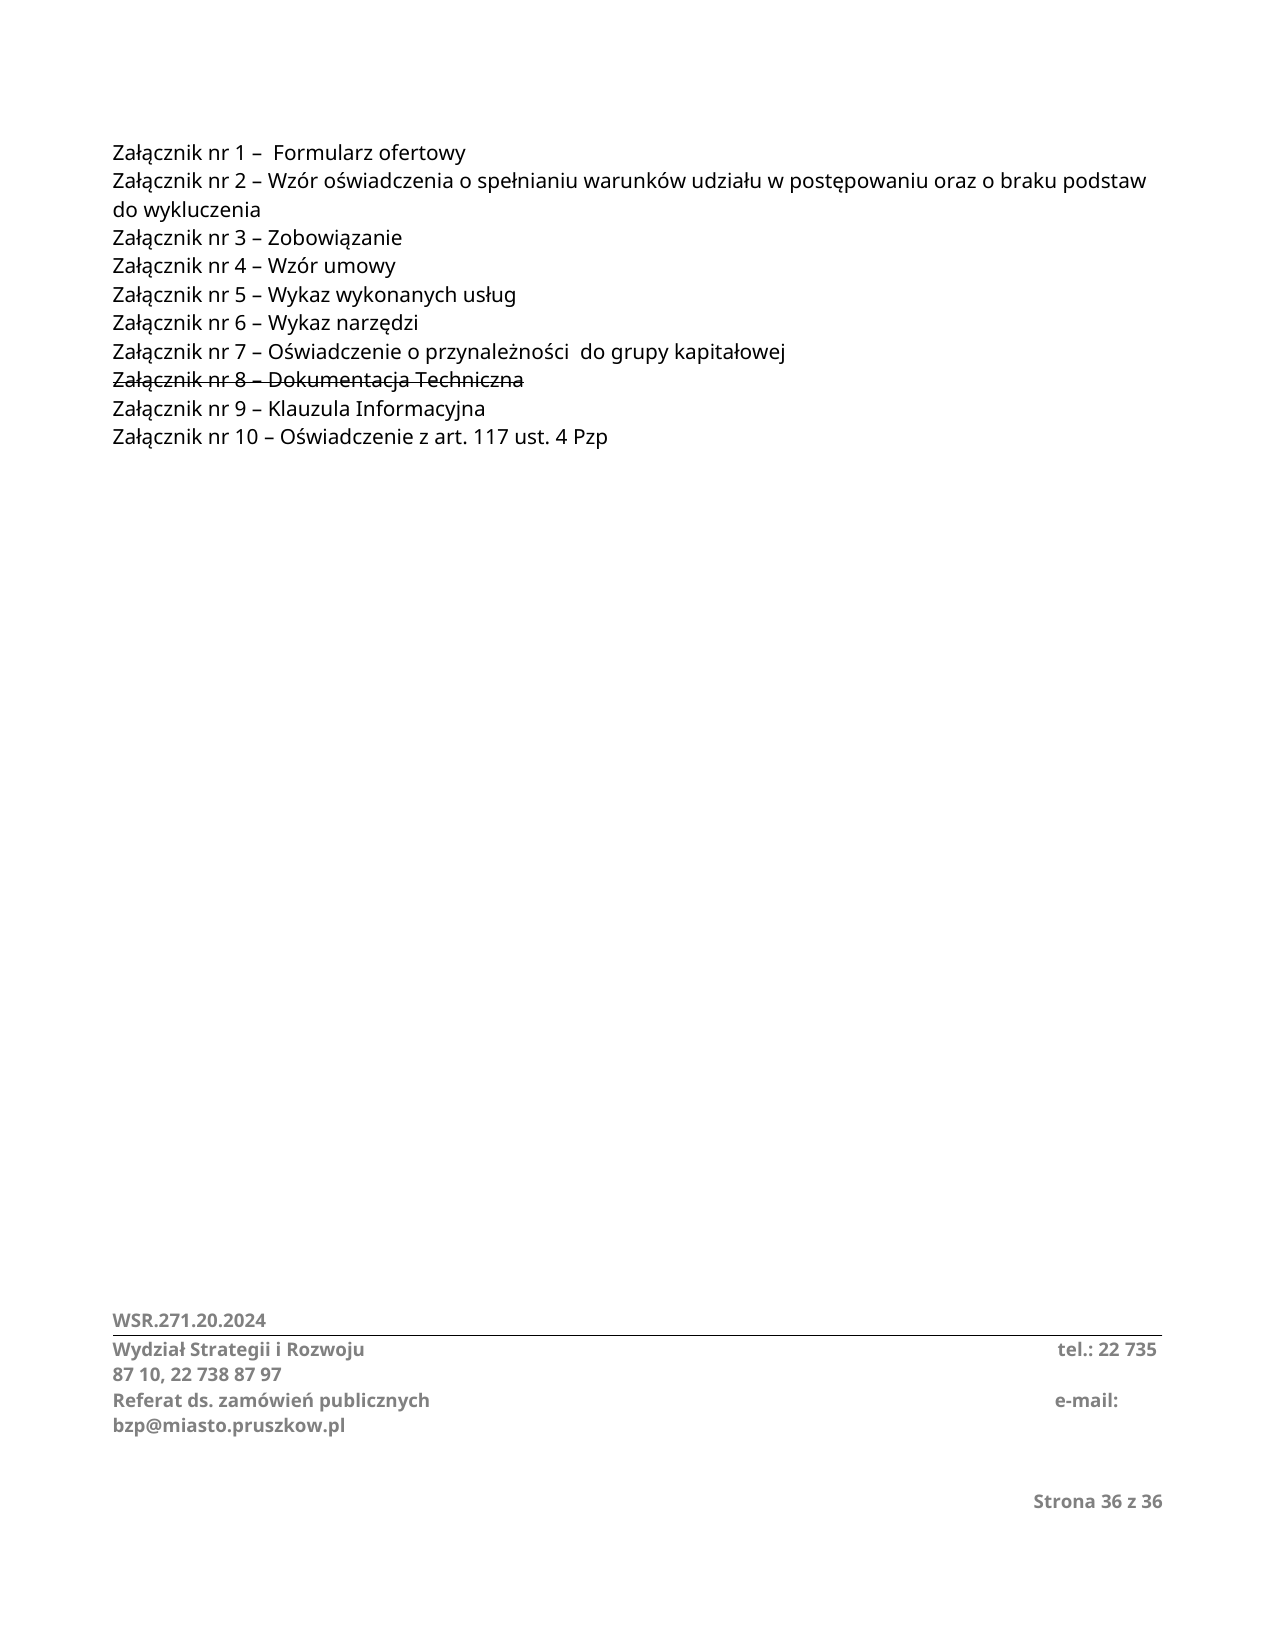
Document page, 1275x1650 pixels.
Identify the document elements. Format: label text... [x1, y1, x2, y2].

text Załącznik nr 2 – Wzór oświadczenia o spełnianiu warunków udziału w postępowaniu oraz o braku podstaw do wykluczenia [112, 166, 1162, 223]
text Załącznik nr 10 – Oświadczenie z art. 117 ust. 4 Pzp [112, 422, 1162, 451]
text Załącznik nr 6 – Wykaz narzędzi [112, 308, 1162, 337]
text Załącznik nr 5 – Wykaz wykonanych usług [112, 280, 1162, 308]
text Załącznik nr 1 – Formularz ofertowy [112, 138, 1162, 166]
text Załącznik nr 3 – Zobowiązanie [112, 223, 1162, 252]
text Załącznik nr 8 – Dokumentacja Techniczna [112, 365, 1162, 394]
text Załącznik nr 7 – Oświadczenie o przynależności do grupy kapitałowej [112, 337, 1162, 365]
text Załącznik nr 4 – Wzór umowy [112, 252, 1162, 280]
text Załącznik nr 9 – Klauzula Informacyjna [112, 394, 1162, 422]
